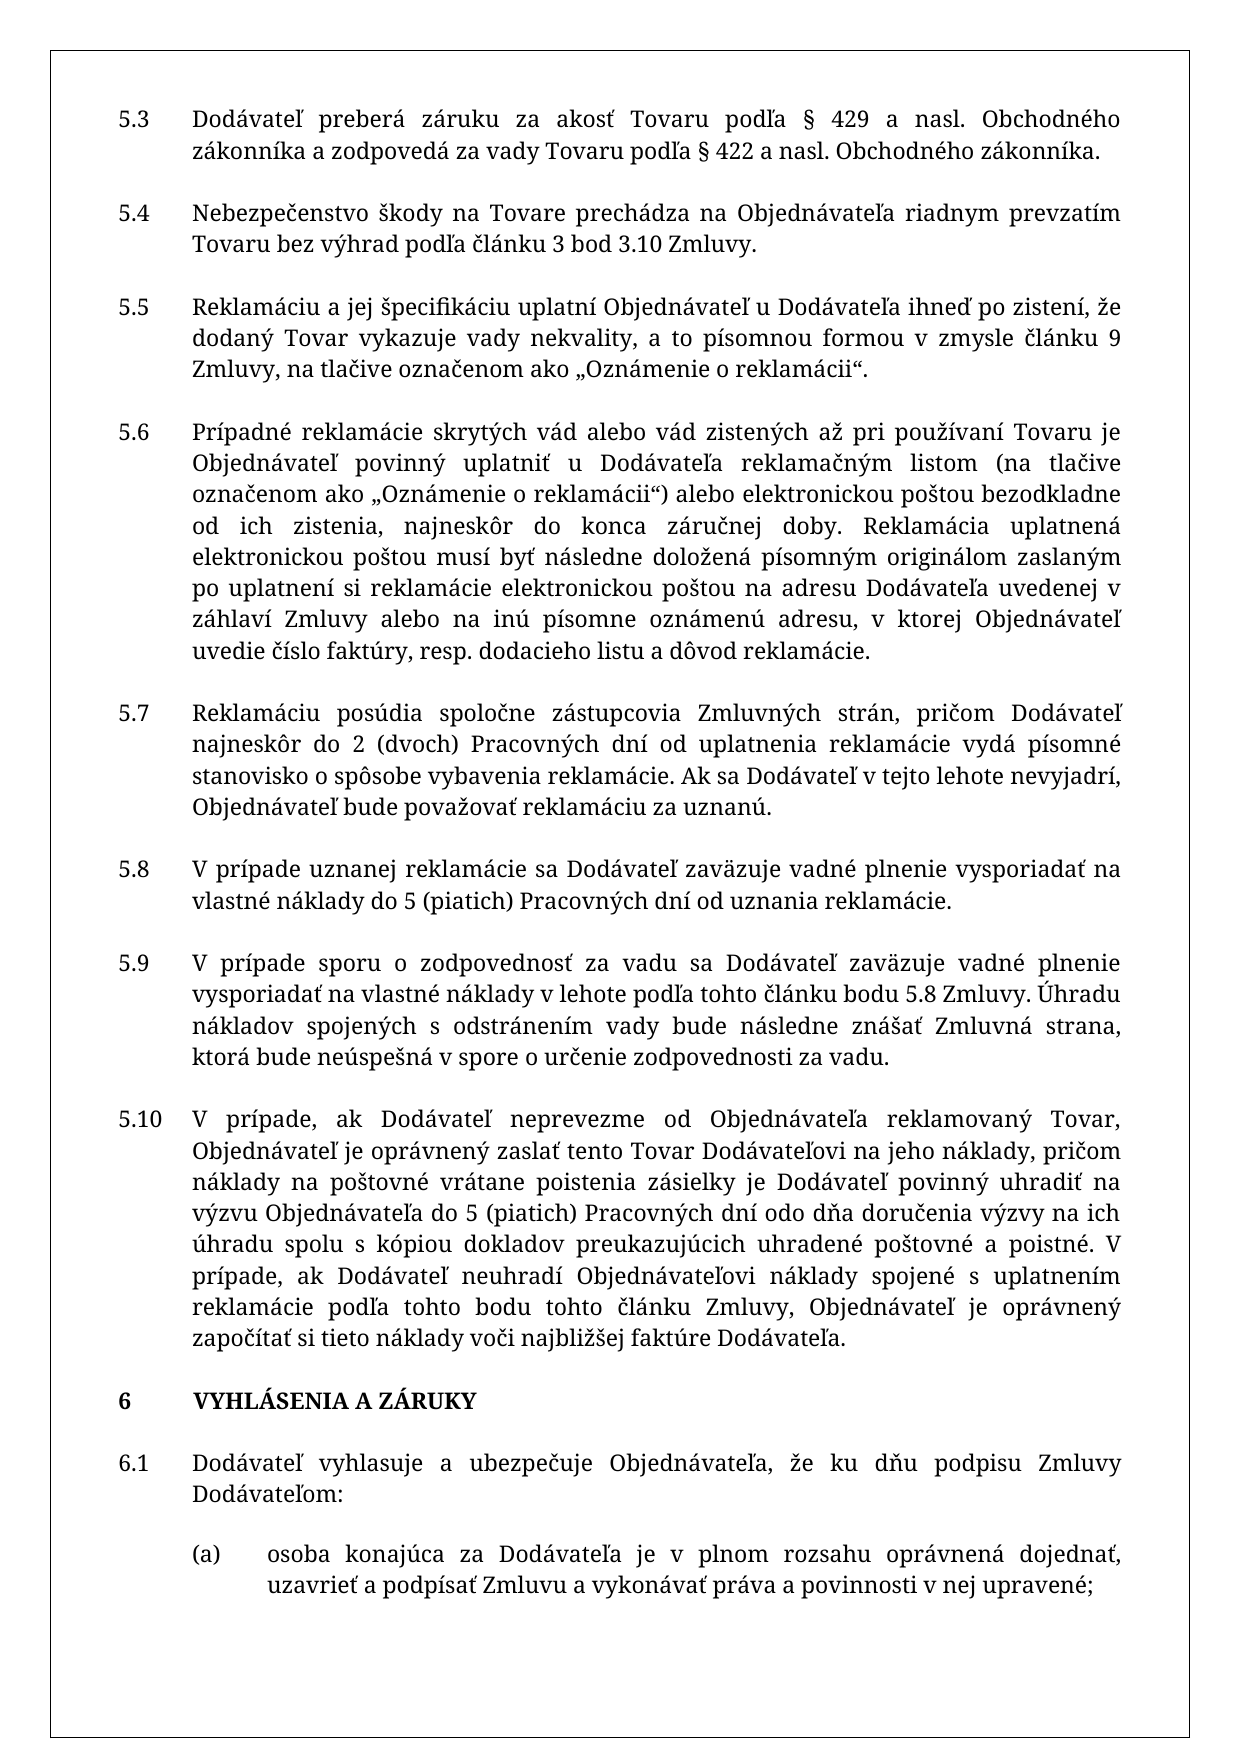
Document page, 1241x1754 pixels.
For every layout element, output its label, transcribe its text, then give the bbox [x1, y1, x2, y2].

list Reklamáciu a jej špecifikáciu uplatní Objednávateľ u Dodávateľa ihneď po zistení, že dodaný Tovar vykazuje vady nekvality, a to písomnou formou v zmysle článku 9 Zmluvy, na tlačive označenom ako „Oznámenie o reklamácii“. [118, 291, 1122, 384]
list Dodávateľ preberá záruku za akosť Tovaru podľa § 429 a nasl. Obchodného zákonníka a zodpovedá za vady Tovaru podľa § 422 a nasl. Obchodného zákonníka. [118, 103, 1122, 166]
list Prípadné reklamácie skrytých vád alebo vád zistených až pri používaní Tovaru je Objednávateľ povinný uplatniť u Dodávateľa reklamačným listom (na tlačive označenom ako „Oznámenie o reklamácii“) alebo elektronickou poštou bezodkladne od ich zistenia, najneskôr do konca záručnej doby. Reklamácia uplatnená elektronickou poštou musí byť následne doložená písomným originálom zaslaným po uplatnení si reklamácie elektronickou poštou na adresu Dodávateľa uvedenej v záhlaví Zmluvy alebo na inú písomne oznámenú adresu, v ktorej Objednávateľ uvedie číslo faktúry, resp. dodacieho listu a dôvod reklamácie. [118, 416, 1122, 666]
list Reklamáciu posúdia spoločne zástupcovia Zmluvných strán, pričom Dodávateľ najneskôr do 2 (dvoch) Pracovných dní od uplatnenia reklamácie vydá písomné stanovisko o spôsobe vybavenia reklamácie. Ak sa Dodávateľ v tejto lehote nevyjadrí, Objednávateľ bude považovať reklamáciu za uznanú. [118, 697, 1122, 822]
list V prípade, ak Dodávateľ neprevezme od Objednávateľa reklamovaný Tovar, Objednávateľ je oprávnený zaslať tento Tovar Dodávateľovi na jeho náklady, pričom náklady na poštovné vrátane poistenia zásielky je Dodávateľ povinný uhradiť na výzvu Objednávateľa do 5 (piatich) Pracovných dní odo dňa doručenia výzvy na ich úhradu spolu s kópiou dokladov preukazujúcich uhradené poštovné a poistné. V prípade, ak Dodávateľ neuhradí Objednávateľovi náklady spojené s uplatnením reklamácie podľa tohto bodu tohto článku Zmluvy, Objednávateľ je oprávnený započítať si tieto náklady voči najbližšej faktúre Dodávateľa. [118, 1103, 1122, 1353]
list V prípade sporu o zodpovednosť za vadu sa Dodávateľ zaväzuje vadné plnenie vysporiadať na vlastné náklady v lehote podľa tohto článku bodu 5.8 Zmluvy. Úhradu nákladov spojených s odstránením vady bude následne znášať Zmluvná strana, ktorá bude neúspešná v spore o určenie zodpovednosti za vadu. [118, 947, 1122, 1072]
list Dodávateľ vyhlasuje a ubezpečuje Objednávateľa, že ku dňu podpisu Zmluvy Dodávateľom: [118, 1447, 1122, 1509]
list osoba konajúca za Dodávateľa je v plnom rozsahu oprávnená dojednať, uzavrieť a podpísať Zmluvu a vykonávať práva a povinnosti v nej upravené; [192, 1538, 1122, 1600]
list Nebezpečenstvo škody na Tovare prechádza na Objednávateľa riadnym prevzatím Tovaru bez výhrad podľa článku 3 bod 3.10 Zmluvy. [118, 197, 1122, 259]
list V prípade uznanej reklamácie sa Dodávateľ zaväzuje vadné plnenie vysporiadať na vlastné náklady do 5 (piatich) Pracovných dní od uznania reklamácie. [118, 853, 1122, 916]
list VYHLÁSENIA A ZÁRUKY [118, 1384, 1122, 1416]
